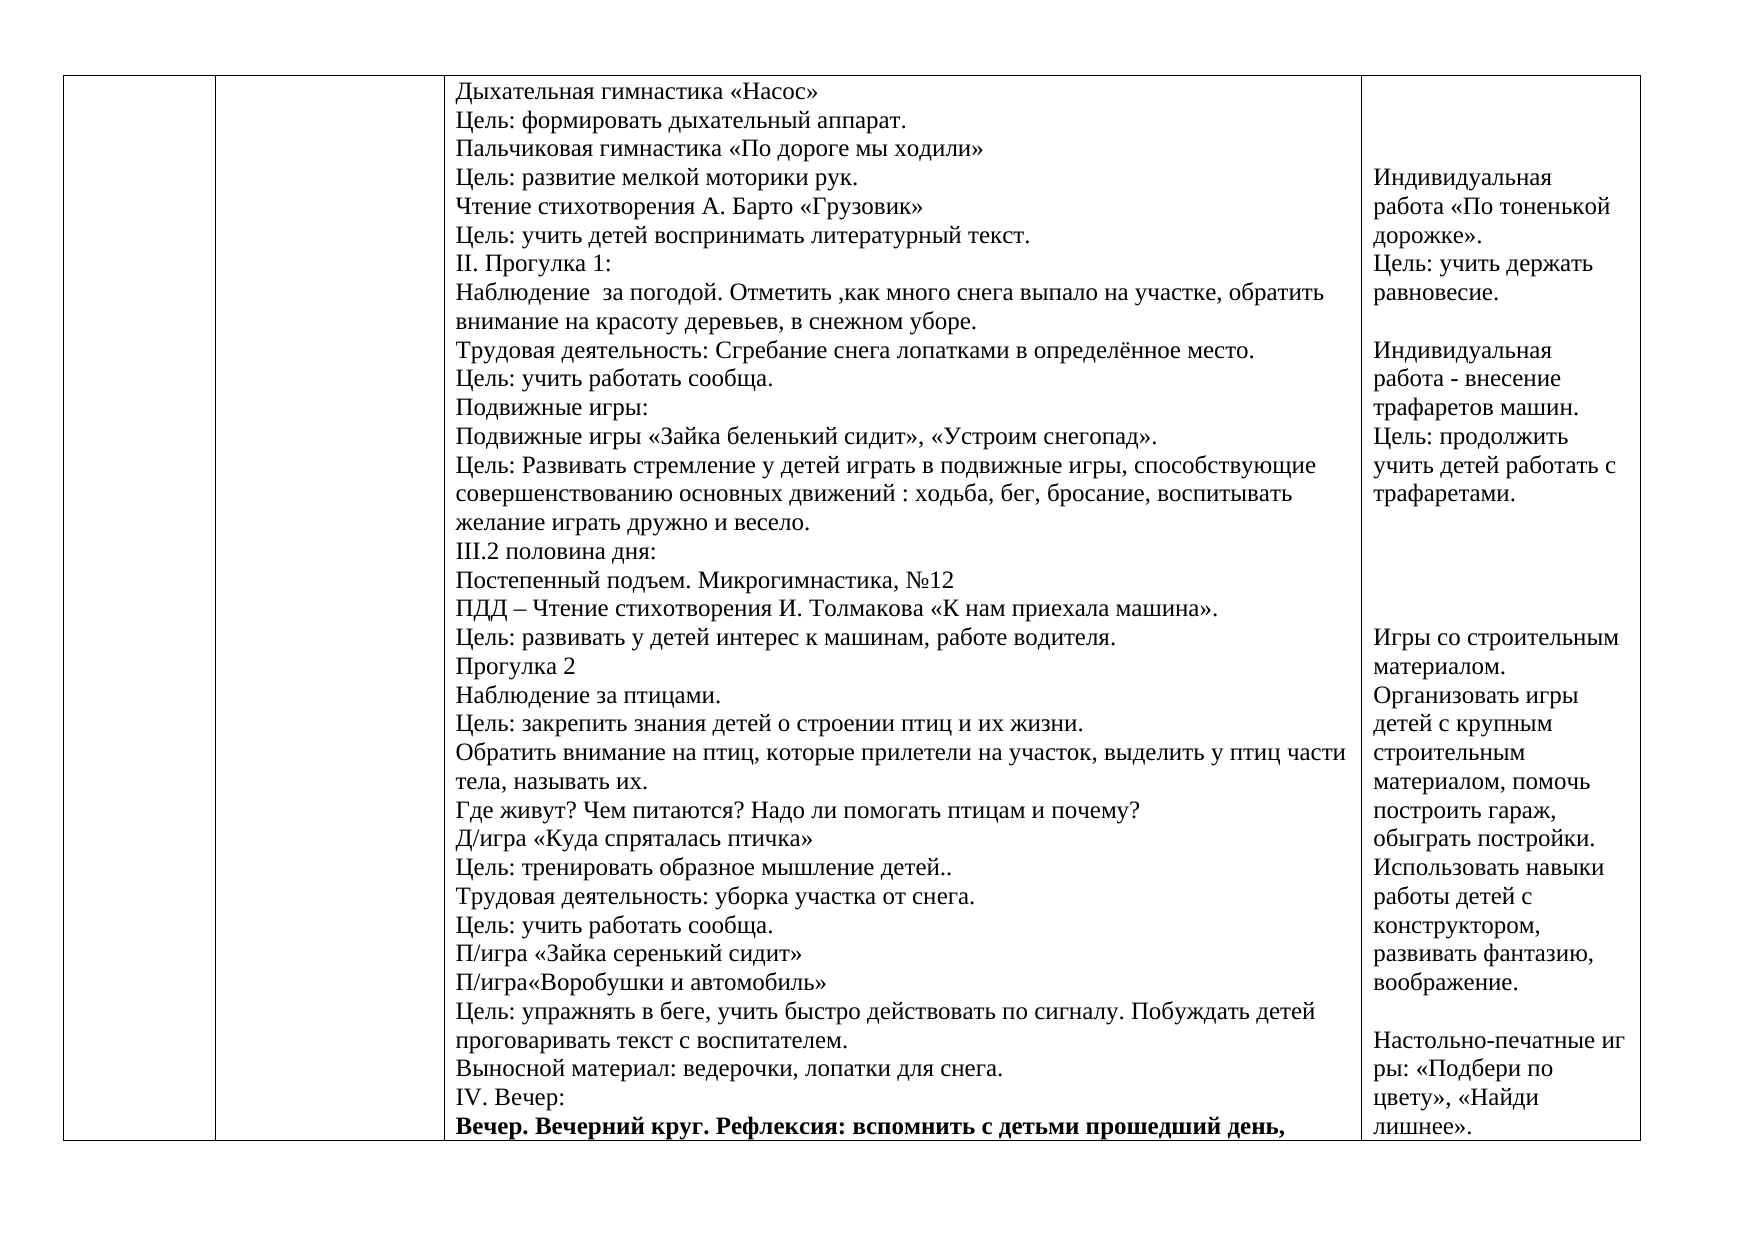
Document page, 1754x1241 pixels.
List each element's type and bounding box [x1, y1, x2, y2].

table_header [445, 76, 1361, 1140]
table_header [64, 76, 215, 1140]
table_header [1362, 76, 1640, 1140]
table_header [216, 76, 444, 1140]
